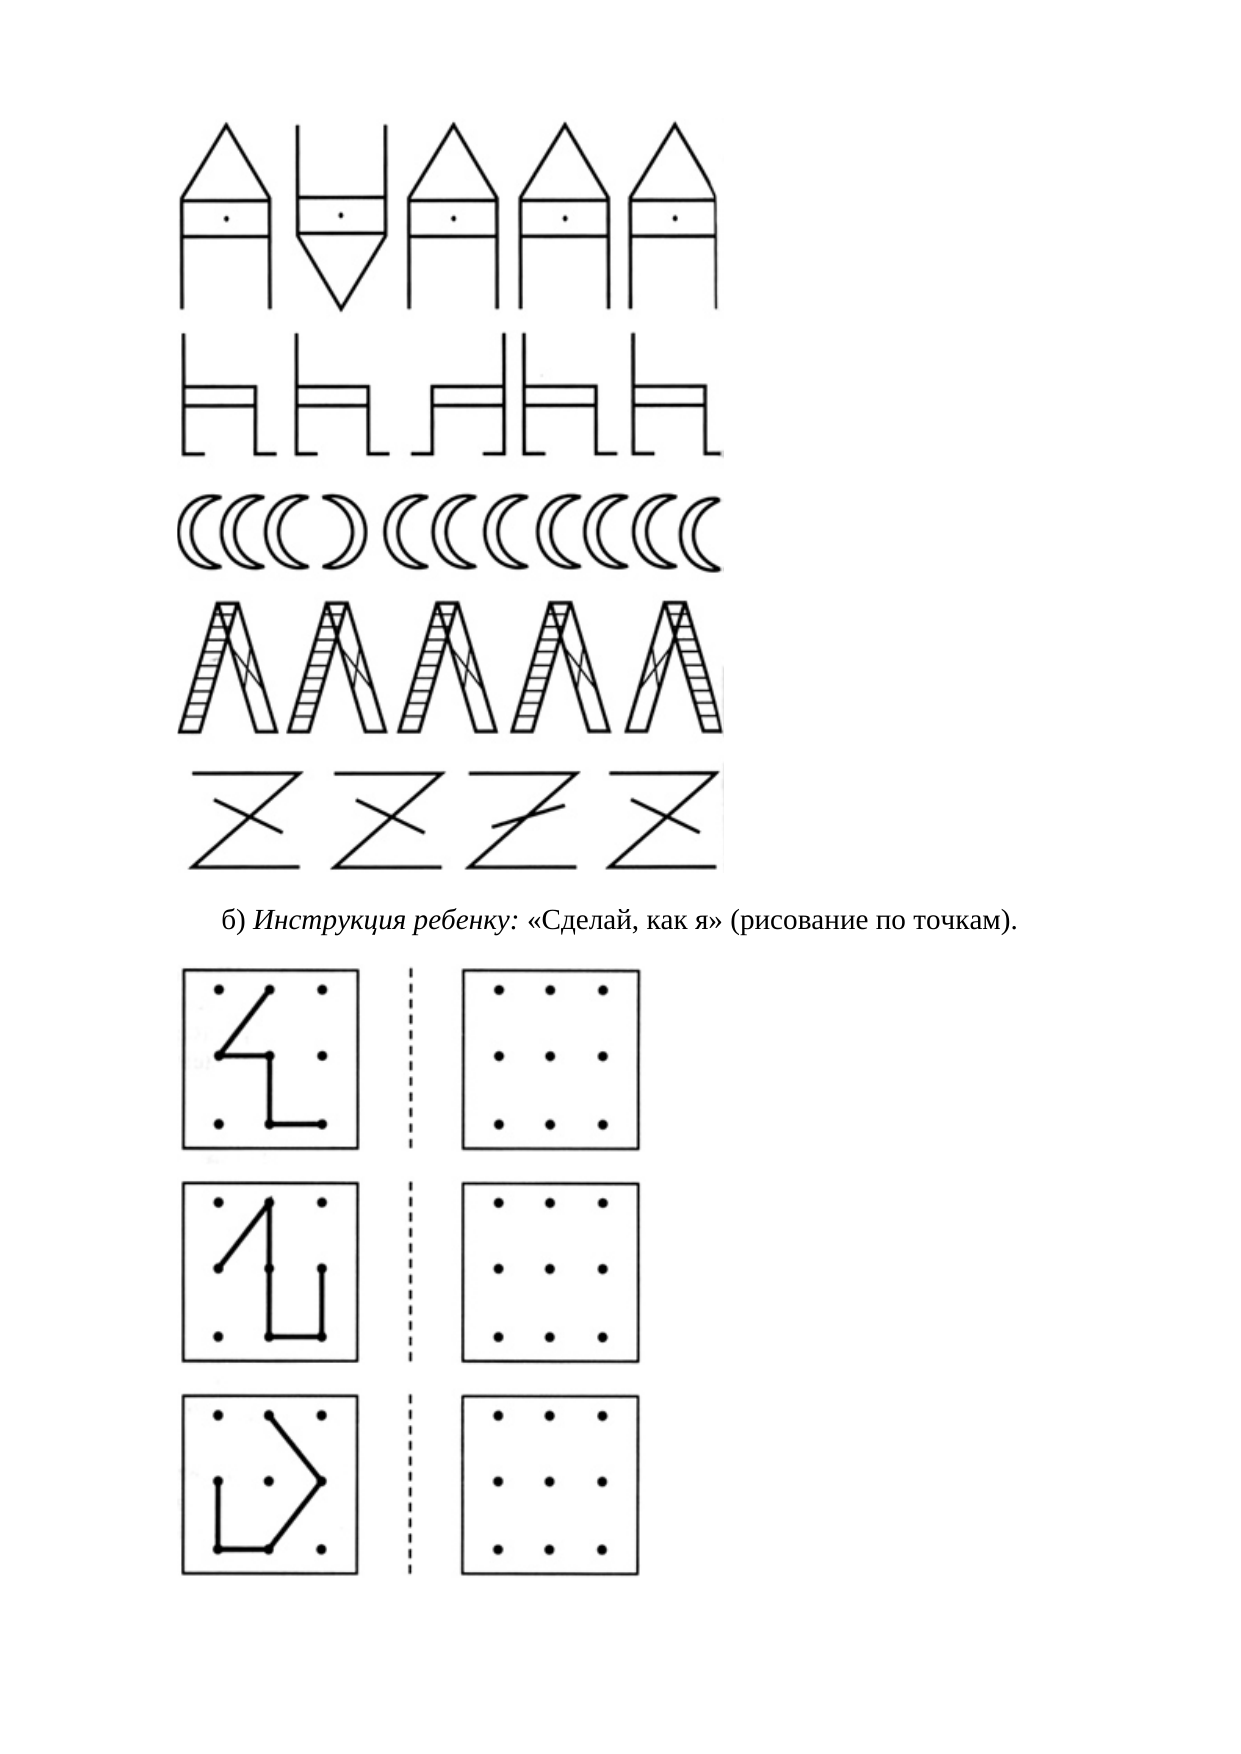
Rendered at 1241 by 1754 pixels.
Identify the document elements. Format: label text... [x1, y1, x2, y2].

picture [177, 118, 724, 873]
picture [177, 964, 646, 1582]
text б) Инструкция ребенку: «Сделай, как я» (рисование по точкам). [177, 902, 1152, 936]
